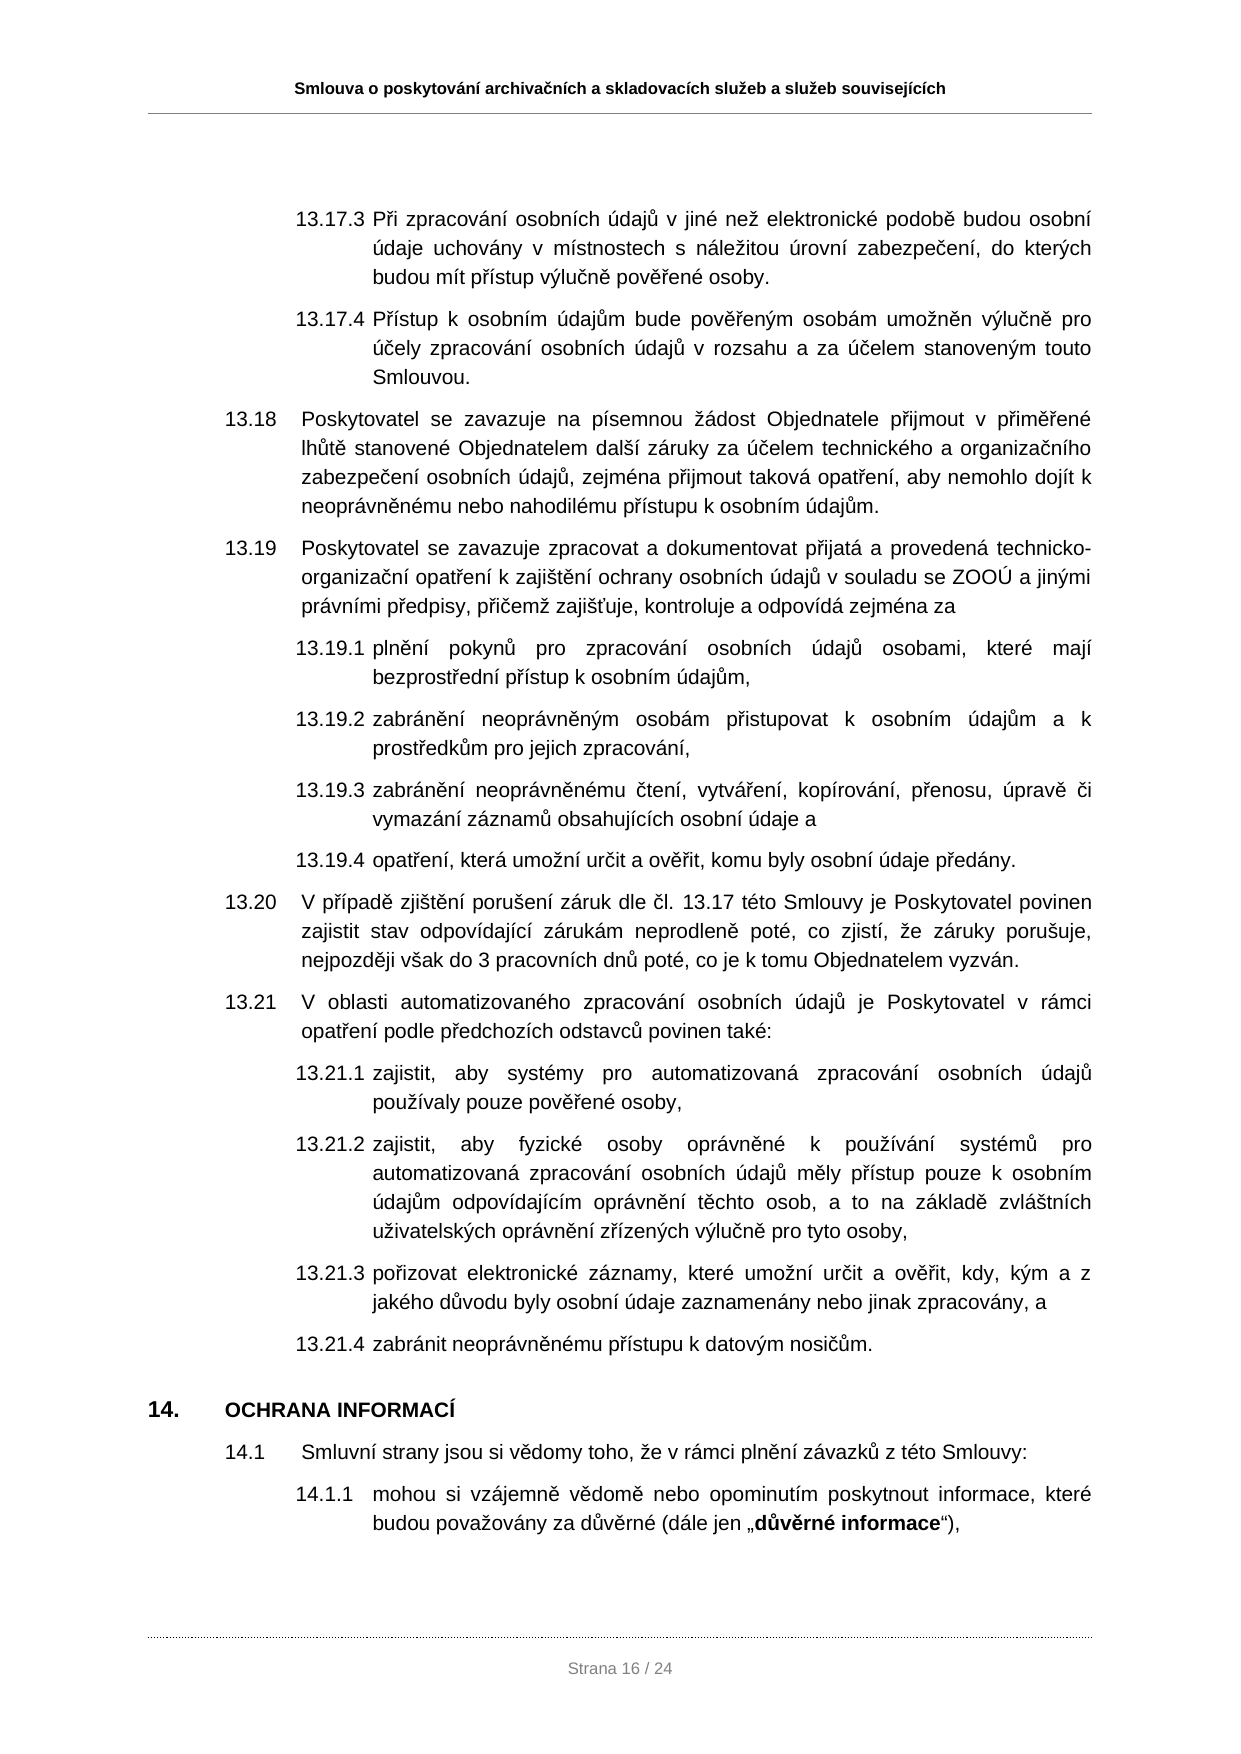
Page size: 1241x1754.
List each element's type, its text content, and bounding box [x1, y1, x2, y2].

list zabránění neoprávněnému čtení, vytváření, kopírování, přenosu, úpravě či vymazání záznamů obsahujících osobní údaje a [295, 774, 1092, 832]
list Smluvní strany jsou si vědomy toho, že v rámci plnění závazků z této Smlouvy: [224, 1436, 1092, 1465]
list zajistit, aby systémy pro automatizovaná zpracování osobních údajů používaly pouze pověřené osoby, [295, 1057, 1092, 1115]
list zajistit, aby fyzické osoby oprávněné k používání systémů pro automatizovaná zpracování osobních údajů měly přístup pouze k osobním údajům odpovídajícím oprávnění těchto osob, a to na základě zvláštních uživatelských oprávnění zřízených výlučně pro tyto osoby, [295, 1128, 1092, 1244]
list mohou si vzájemně vědomě nebo opominutím poskytnout informace, které budou považovány za důvěrné (dále jen „důvěrné informace“), [295, 1478, 1092, 1536]
list zabránit neoprávněnému přístupu k datovým nosičům. [295, 1328, 1092, 1357]
text Poskytovatel se zavazuje zpracovat a dokumentovat přijatá a provedená technicko-organizační opatření k zajištění ochrany osobních údajů v souladu se ZOOÚ a jinými právními předpisy, přičemž zajišťuje, kontroluje a odpovídá zejména za [224, 532, 1092, 619]
list plnění pokynů pro zpracování osobních údajů osobami, které mají bezprostřední přístup k osobním údajům, [295, 632, 1092, 690]
text OCHRANA INFORMACÍ [148, 1394, 1092, 1424]
list Přístup k osobním údajům bude pověřeným osobám umožněn výlučně pro účely zpracování osobních údajů v rozsahu a za účelem stanoveným touto Smlouvou. [295, 303, 1092, 390]
list zabránění neoprávněným osobám přistupovat k osobním údajům a k prostředkům pro jejich zpracování, [295, 703, 1092, 761]
text Poskytovatel se zavazuje na písemnou žádost Objednatele přijmout v přiměřené lhůtě stanovené Objednatelem další záruky za účelem technického a organizačního zabezpečení osobních údajů, zejména přijmout taková opatření, aby nemohlo dojít k neoprávněnému nebo nahodilému přístupu k osobním údajům. [224, 403, 1092, 519]
list opatření, která umožní určit a ověřit, komu byly osobní údaje předány. [295, 844, 1092, 874]
list pořizovat elektronické záznamy, které umožní určit a ověřit, kdy, kým a z jakého důvodu byly osobní údaje zaznamenány nebo jinak zpracovány, a [295, 1257, 1092, 1315]
text V případě zjištění porušení záruk dle čl. 13.17 této Smlouvy je Poskytovatel povinen zajistit stav odpovídající zárukám neprodleně poté, co zjistí, že záruky porušuje, nejpozději však do 3 pracovních dnů poté, co je k tomu Objednatelem vyzván. [224, 886, 1092, 974]
text V oblasti automatizovaného zpracování osobních údajů je Poskytovatel v rámci opatření podle předchozích odstavců povinen také: [224, 986, 1092, 1044]
list Při zpracování osobních údajů v jiné než elektronické podobě budou osobní údaje uchovány v místnostech s náležitou úrovní zabezpečení, do kterých budou mít přístup výlučně pověřené osoby. [295, 203, 1092, 290]
